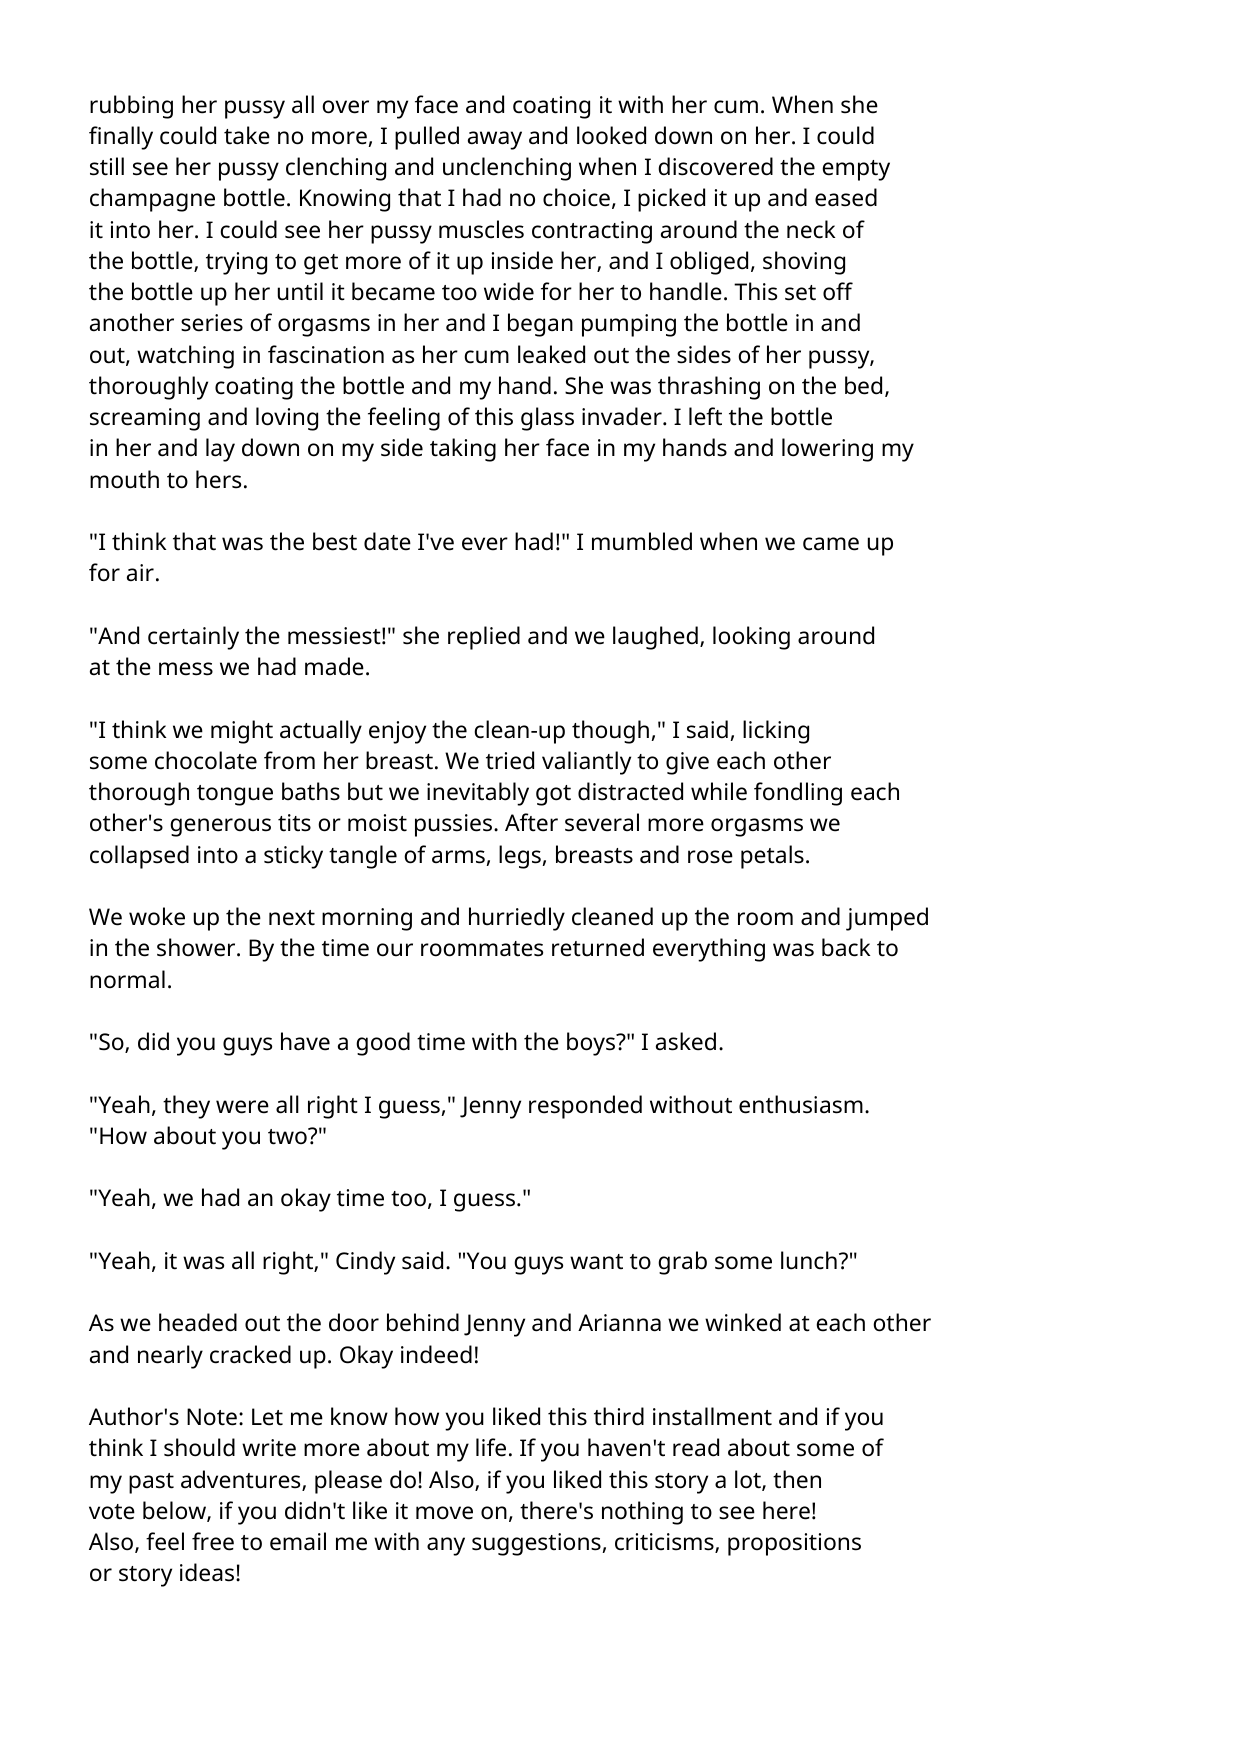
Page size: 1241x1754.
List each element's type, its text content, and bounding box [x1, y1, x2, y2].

text it into her. I could see her pussy muscles contracting around the neck of [89, 214, 1152, 245]
text thoroughly coating the bottle and my hand. She was thrashing on the bed, [89, 370, 1152, 401]
text Also, feel free to email me with any suggestions, criticisms, propositions [89, 1526, 1152, 1557]
text "I think we might actually enjoy the clean-up though," I said, licking [89, 714, 1152, 745]
text or story ideas! [89, 1557, 1152, 1589]
text in the shower. By the time our roommates returned everything was back to [89, 932, 1152, 964]
text the bottle, trying to get more of it up inside her, and I obliged, shoving [89, 245, 1152, 276]
text "Yeah, they were all right I guess," Jenny responded without enthusiasm. [89, 1089, 1152, 1120]
text some chocolate from her breast. We tried valiantly to give each other [89, 745, 1152, 776]
text another series of orgasms in her and I began pumping the bottle in and [89, 307, 1152, 339]
text "I think that was the best date I've ever had!" I mumbled when we came up [89, 526, 1152, 557]
text still see her pussy clenching and unclenching when I discovered the empty [89, 151, 1152, 182]
text other's generous tits or moist pussies. After several more orgasms we [89, 807, 1152, 839]
text "Yeah, we had an okay time too, I guess." [89, 1182, 1152, 1214]
text out, watching in fascination as her cum leaked out the sides of her pussy, [89, 339, 1152, 370]
text "And certainly the messiest!" she replied and we laughed, looking around [89, 620, 1152, 651]
text rubbing her pussy all over my face and coating it with her cum. When she [89, 89, 1152, 120]
text collapsed into a sticky tangle of arms, legs, breasts and rose petals. [89, 839, 1152, 870]
text the bottle up her until it became too wide for her to handle. This set off [89, 276, 1152, 307]
text at the mess we had made. [89, 651, 1152, 682]
text my past adventures, please do! Also, if you liked this story a lot, then [89, 1464, 1152, 1495]
text vote below, if you didn't like it move on, there's nothing to see here! [89, 1495, 1152, 1526]
text think I should write more about my life. If you haven't read about some of [89, 1432, 1152, 1464]
text and nearly cracked up. Okay indeed! [89, 1339, 1152, 1370]
text Author's Note: Let me know how you liked this third installment and if you [89, 1401, 1152, 1432]
text finally could take no more, I pulled away and looked down on her. I could [89, 120, 1152, 151]
text normal. [89, 964, 1152, 995]
text champagne bottle. Knowing that I had no choice, I picked it up and eased [89, 182, 1152, 214]
text mouth to hers. [89, 464, 1152, 495]
text thorough tongue baths but we inevitably got distracted while fondling each [89, 776, 1152, 807]
text for air. [89, 557, 1152, 589]
text "How about you two?" [89, 1120, 1152, 1151]
text in her and lay down on my side taking her face in my hands and lowering my [89, 432, 1152, 464]
text "So, did you guys have a good time with the boys?" I asked. [89, 1026, 1152, 1057]
text We woke up the next morning and hurriedly cleaned up the room and jumped [89, 901, 1152, 932]
text screaming and loving the feeling of this glass invader. I left the bottle [89, 401, 1152, 432]
text As we headed out the door behind Jenny and Arianna we winked at each other [89, 1307, 1152, 1339]
text "Yeah, it was all right," Cindy said. "You guys want to grab some lunch?" [89, 1245, 1152, 1276]
